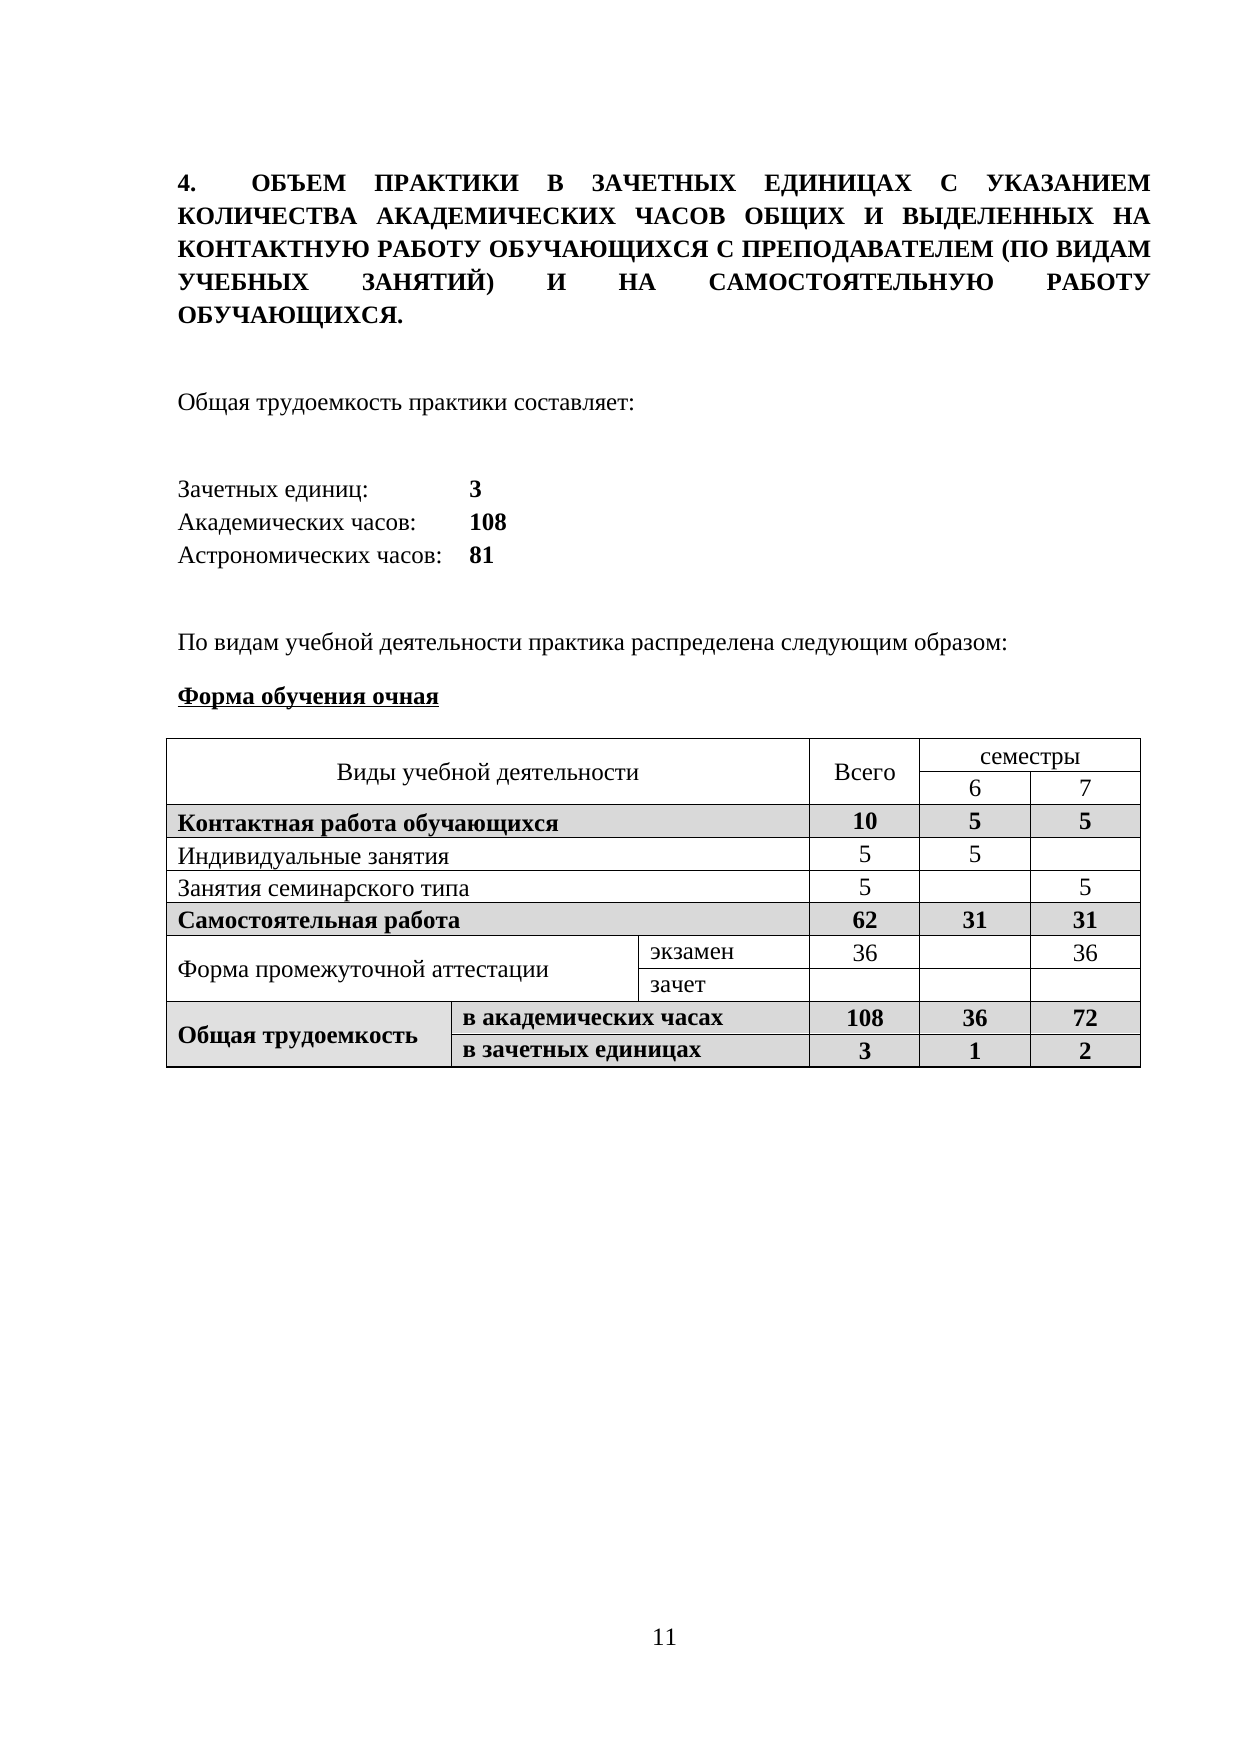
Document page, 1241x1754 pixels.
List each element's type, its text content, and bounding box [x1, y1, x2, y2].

table_cell Занятия семинарского типа [167, 871, 809, 902]
table_cell [920, 936, 1030, 968]
table_cell Контактная работа обучающихся [167, 805, 809, 837]
table_cell 108 [458, 507, 1163, 540]
text Общая трудоемкость практики составляет: [177, 387, 1152, 416]
table_cell 5 [1031, 805, 1140, 837]
table_header Зачетных единиц: [166, 474, 458, 507]
table_cell Академических часов: [166, 507, 458, 540]
table_cell 1 [920, 1035, 1030, 1066]
table_cell Индивидуальные занятия [167, 838, 809, 869]
table_cell [920, 969, 1030, 1001]
table_header семестры [920, 739, 1140, 771]
table_cell Форма промежуточной аттестации [167, 936, 638, 1001]
table_cell 5 [810, 871, 919, 902]
table_cell [810, 969, 919, 1001]
table_cell 62 [810, 903, 919, 935]
table_header 3 [458, 474, 1163, 507]
table_cell 31 [1031, 903, 1140, 935]
table_cell 7 [1031, 772, 1140, 804]
table_cell Астрономических часов: [166, 540, 458, 573]
table_cell 5 [920, 838, 1030, 869]
table_cell [1031, 969, 1140, 1001]
table_cell 81 [458, 540, 1163, 573]
table_cell 72 [1031, 1002, 1140, 1033]
table_cell зачет [639, 969, 809, 1001]
table_cell 2 [1031, 1035, 1140, 1066]
table_cell 36 [1031, 936, 1140, 968]
table_cell [1031, 838, 1140, 869]
table_cell Самостоятельная работа [167, 903, 809, 935]
table_cell в академических часах [452, 1002, 809, 1033]
table_cell в зачетных единицах [452, 1035, 809, 1066]
subtitle ОБЪЕМ ПРАКТИКИ В ЗАЧЕТНЫХ ЕДИНИЦАХ С УКАЗАНИЕМ КОЛИЧЕСТВА АКАДЕМИЧЕСКИХ ЧАСОВ ОБЩИХ И ВЫДЕЛЕННЫХ НА КОНТАКТНУЮ РАБОТУ ОБУЧАЮЩИХСЯ С ПРЕПОДАВАТЕЛЕМ (ПО ВИДАМ УЧЕБНЫХ ЗАНЯТИЙ) И НА САМОСТОЯТЕЛЬНУЮ РАБОТУ ОБУЧАЮЩИХСЯ. [177, 168, 1152, 329]
table_cell Общая трудоемкость [167, 1002, 451, 1066]
table_cell 108 [810, 1002, 919, 1033]
table_cell [920, 871, 1030, 902]
table_header Виды учебной деятельности [167, 739, 809, 804]
table_cell 36 [810, 936, 919, 968]
table_cell 5 [920, 805, 1030, 837]
table_cell 31 [920, 903, 1030, 935]
table_cell 36 [920, 1002, 1030, 1033]
text По видам учебной деятельности практика распределена следующим образом: [177, 627, 1152, 656]
table_header Всего [810, 739, 919, 804]
table_cell 10 [810, 805, 919, 837]
text Форма обучения очная [177, 681, 1152, 709]
table_cell экзамен [639, 936, 809, 968]
table_cell 5 [1031, 871, 1140, 902]
table_cell 3 [810, 1035, 919, 1066]
table_cell 5 [810, 838, 919, 869]
table_cell 6 [920, 772, 1030, 804]
